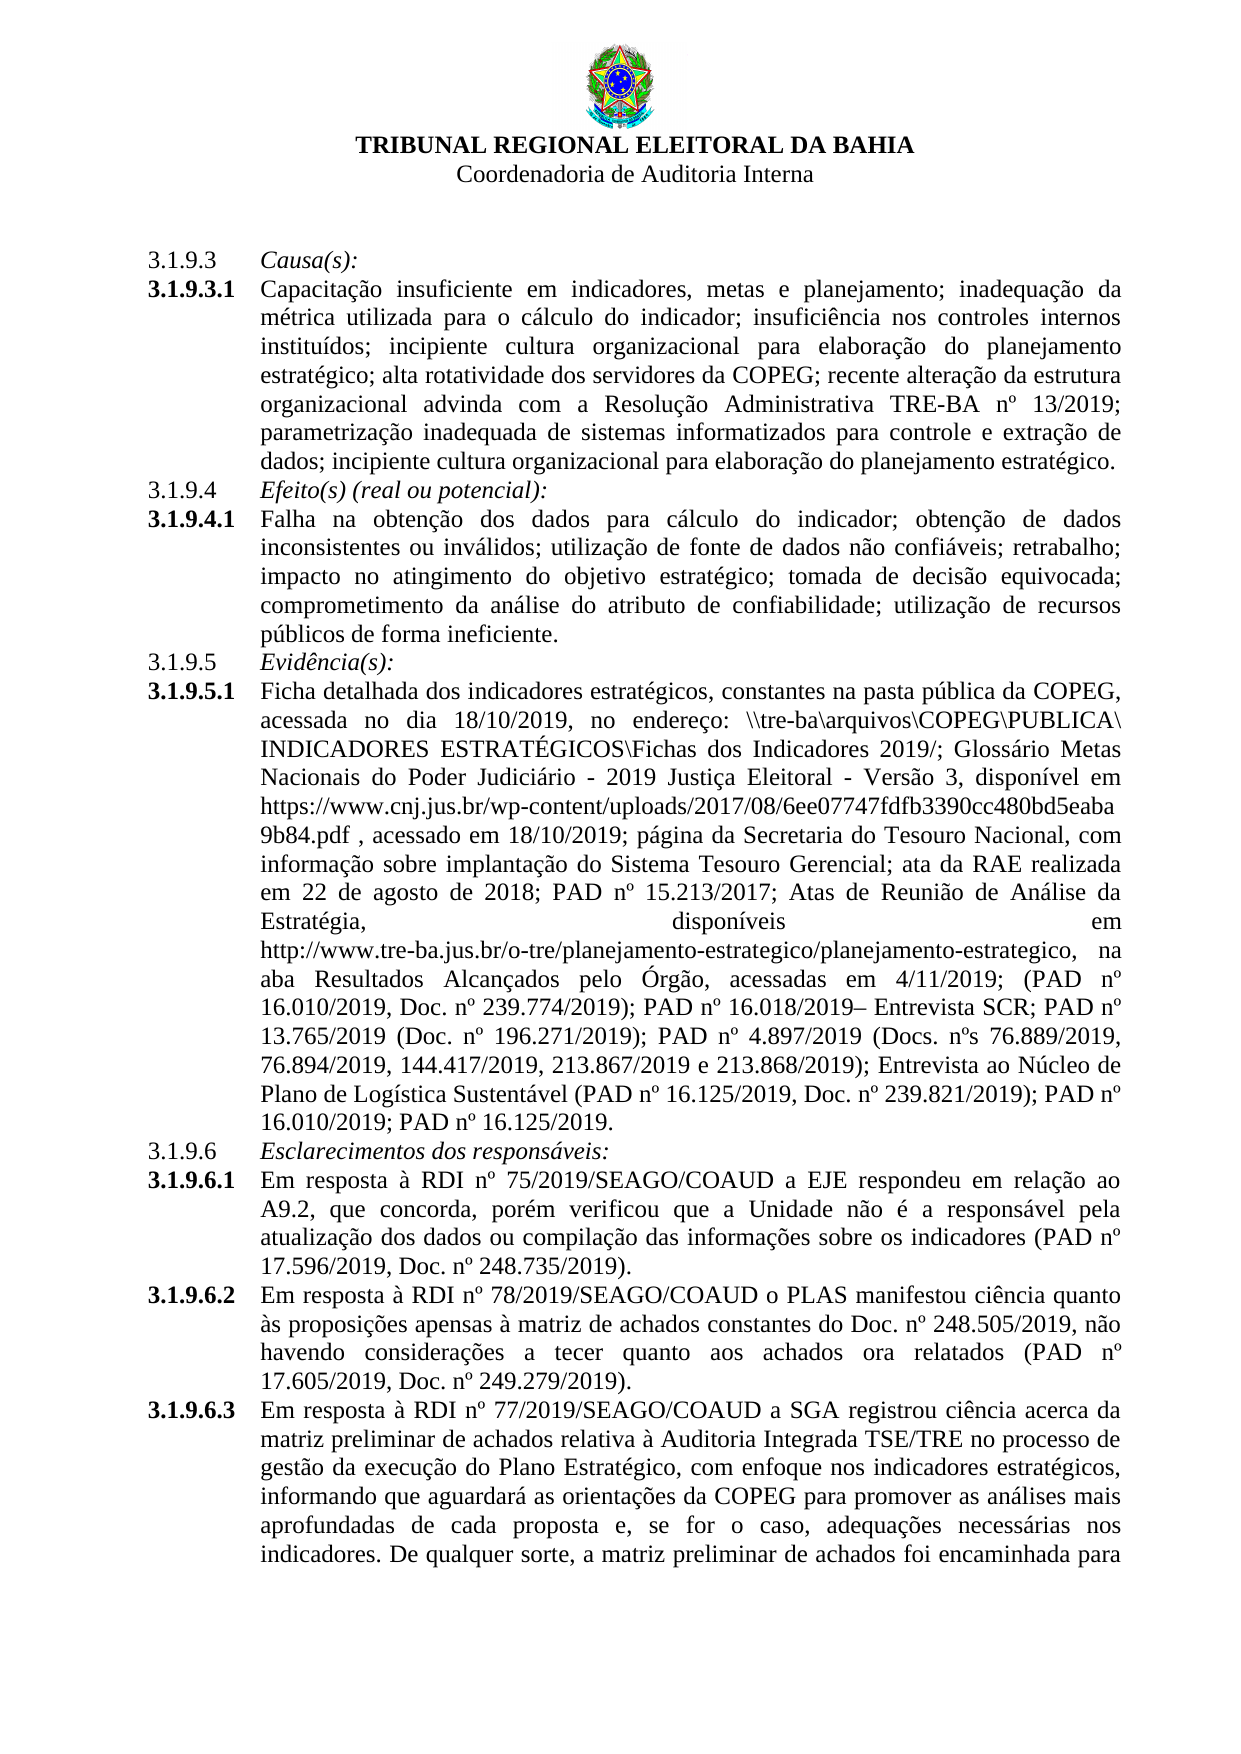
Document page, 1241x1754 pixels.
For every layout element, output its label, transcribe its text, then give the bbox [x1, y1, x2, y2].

list Em resposta à RDI nº 78/2019/SEAGO/COAUD o PLAS manifestou ciência quanto às proposições apensas à matriz de achados constantes do Doc. nº 248.505/2019, não havendo considerações a tecer quanto aos achados ora relatados (PAD nº 17.605/2019, Doc. nº 249.279/2019). [148, 1280, 1122, 1395]
list Efeito(s) (real ou potencial): [148, 475, 1122, 504]
picture [551, 42, 688, 161]
list Ficha detalhada dos indicadores estratégicos, constantes na pasta pública da COPEG, acessada no dia 18/10/2019, no endereço: \\tre-ba\arquivos\COPEG\PUBLICA\INDICADORES ESTRATÉGICOS\Fichas dos Indicadores 2019/; Glossário Metas Nacionais do Poder Judiciário - 2019 Justiça Eleitoral - Versão 3, disponível em https://www.cnj.jus.br/wp-content/uploads/2017/08/6ee07747fdfb3390cc480bd5eaba9b84.pdf , acessado em 18/10/2019; página da Secretaria do Tesouro Nacional, com informação sobre implantação do Sistema Tesouro Gerencial; ata da RAE realizada em 22 de agosto de 2018; PAD nº 15.213/2017; Atas de Reunião de Análise da Estratégia, disponíveis em http://www.tre-ba.jus.br/o-tre/planejamento-estrategico/planejamento-estrategico, na aba Resultados Alcançados pelo Órgão, acessadas em 4/11/2019; (PAD nº 16.010/2019, Doc. nº 239.774/2019); PAD nº 16.018/2019– Entrevista SCR; PAD nº 13.765/2019 (Doc. nº 196.271/2019); PAD nº 4.897/2019 (Docs. nºs 76.889/2019, 76.894/2019, 144.417/2019, 213.867/2019 e 213.868/2019); Entrevista ao Núcleo de Plano de Logística Sustentável (PAD nº 16.125/2019, Doc. nº 239.821/2019); PAD nº 16.010/2019; PAD nº 16.125/2019. [148, 676, 1122, 1136]
list Esclarecimentos dos responsáveis: [148, 1136, 1122, 1165]
list Falha na obtenção dos dados para cálculo do indicador; obtenção de dados inconsistentes ou inválidos; utilização de fonte de dados não confiáveis; retrabalho; impacto no atingimento do objetivo estratégico; tomada de decisão equivocada; comprometimento da análise do atributo de confiabilidade; utilização de recursos públicos de forma ineficiente. [148, 504, 1122, 647]
list Evidência(s): [148, 647, 1122, 676]
list Capacitação insuficiente em indicadores, metas e planejamento; inadequação da métrica utilizada para o cálculo do indicador; insuficiência nos controles internos instituídos; incipiente cultura organizacional para elaboração do planejamento estratégico; alta rotatividade dos servidores da COPEG; recente alteração da estrutura organizacional advinda com a Resolução Administrativa TRE-BA nº 13/2019; parametrização inadequada de sistemas informatizados para controle e extração de dados; incipiente cultura organizacional para elaboração do planejamento estratégico. [148, 274, 1122, 475]
list Em resposta à RDI nº 75/2019/SEAGO/COAUD a EJE respondeu em relação ao A9.2, que concorda, porém verificou que a Unidade não é a responsável pela atualização dos dados ou compilação das informações sobre os indicadores (PAD nº 17.596/2019, Doc. nº 248.735/2019). [148, 1165, 1122, 1280]
list Causa(s): [148, 245, 1122, 274]
